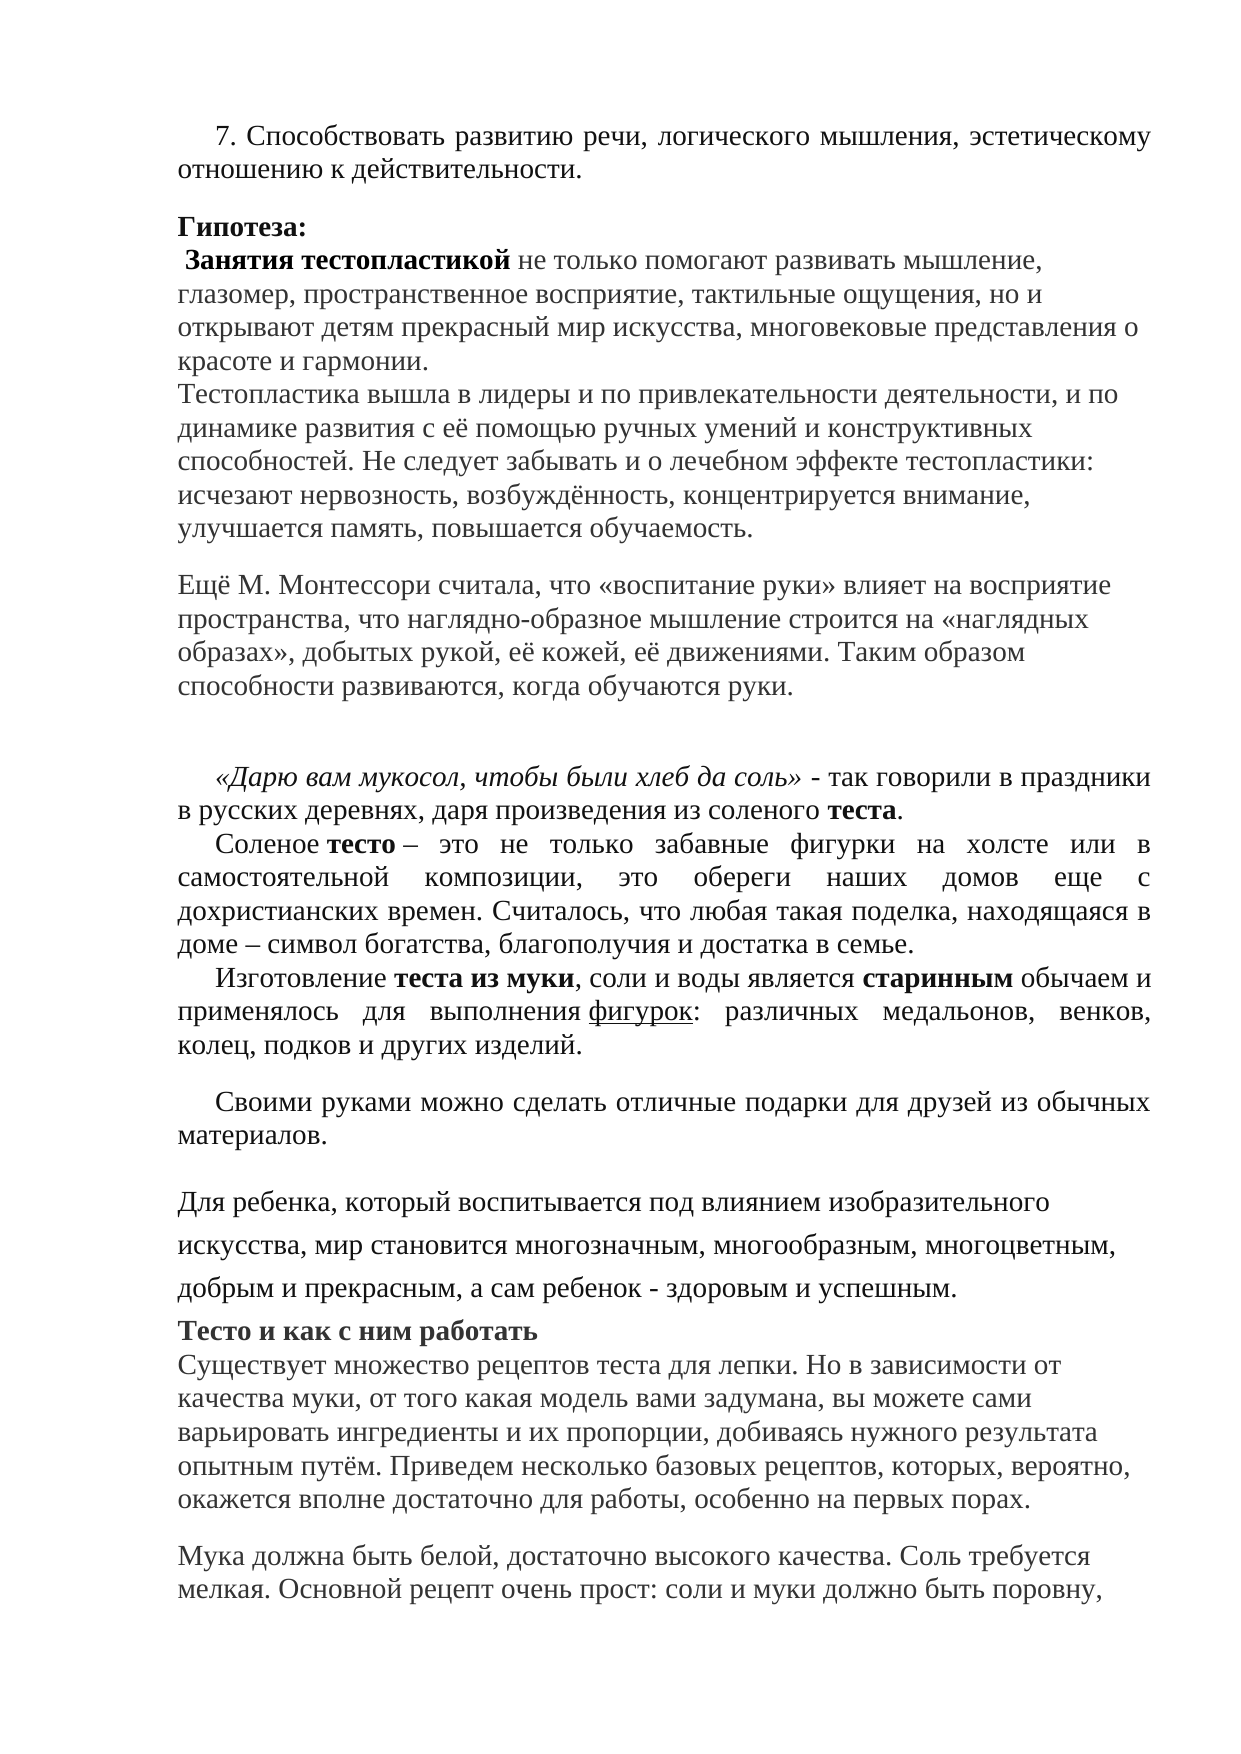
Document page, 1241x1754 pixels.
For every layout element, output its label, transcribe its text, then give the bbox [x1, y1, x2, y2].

text Гипотеза: [177, 209, 1152, 242]
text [177, 1538, 1152, 1605]
text Ещё М. Монтессори считала, что «воспитание руки» влияет на восприятие пространства, что наглядно-образное мышление строится на «наглядных образах», добытых рукой, её кожей, её движениями. Таким образом способности развиваются, когда обучаются руки. [177, 567, 1152, 702]
text Тесто и как с ним работать [177, 1304, 1152, 1347]
text 7. Способствовать развитию речи, логического мышления, эстетическому отношению к действительности. [177, 118, 1152, 185]
text Занятия тестопластикой не только помогают развивать мышление, глазомер, пространственное восприятие, тактильные ощущения, но и открывают детям прекрасный мир искусства, многовековые представления о красоте и гармонии. [177, 242, 1152, 376]
text Своими руками можно сделать отличные подарки для друзей из обычных материалов. [177, 1084, 1152, 1151]
text Соленое тесто – это не только забавные фигурки на холсте или в самостоятельной композиции, это обереги наших домов еще с дохристианских времен. Считалось, что любая такая поделка, находящаяся в доме – символ богатства, благополучия и достатка в семье. [177, 826, 1152, 960]
text Изготовление теста из муки, соли и воды является старинным обычаем и применялось для выполнения фигурок: различных медальонов, венков, колец, подков и других изделий. [177, 960, 1152, 1061]
text «Дарю вам мукосол, чтобы были хлеб да соль» - так говорили в праздники в русских деревнях, даря произведения из соленого теста. [177, 759, 1152, 826]
text Для ребенка, который воспитывается под влиянием изобразительного искусства, мир становится многозначным, многообразным, многоцветным, добрым и прекрасным, а сам ребенок - здоровым и успешным. [177, 1174, 1152, 1304]
text Существует множество рецептов теста для лепки. Но в зависимости от качества муки, от того какая модель вами задумана, вы можете сами варьировать ингредиенты и их пропорции, добиваясь нужного результата опытным путём. Приведем несколько базовых рецептов, которых, вероятно, окажется вполне достаточно для работы, особенно на первых порах. [177, 1347, 1152, 1515]
text Тестопластика вышла в лидеры и по привлекательности деятельности, и по динамике развития с её помощью ручных умений и конструктивных способностей. Не следует забывать и о лечебном эффекте тестопластики: исчезают нервозность, возбуждённость, концентрируется внимание, улучшается память, повышается обучаемость. [177, 376, 1152, 544]
